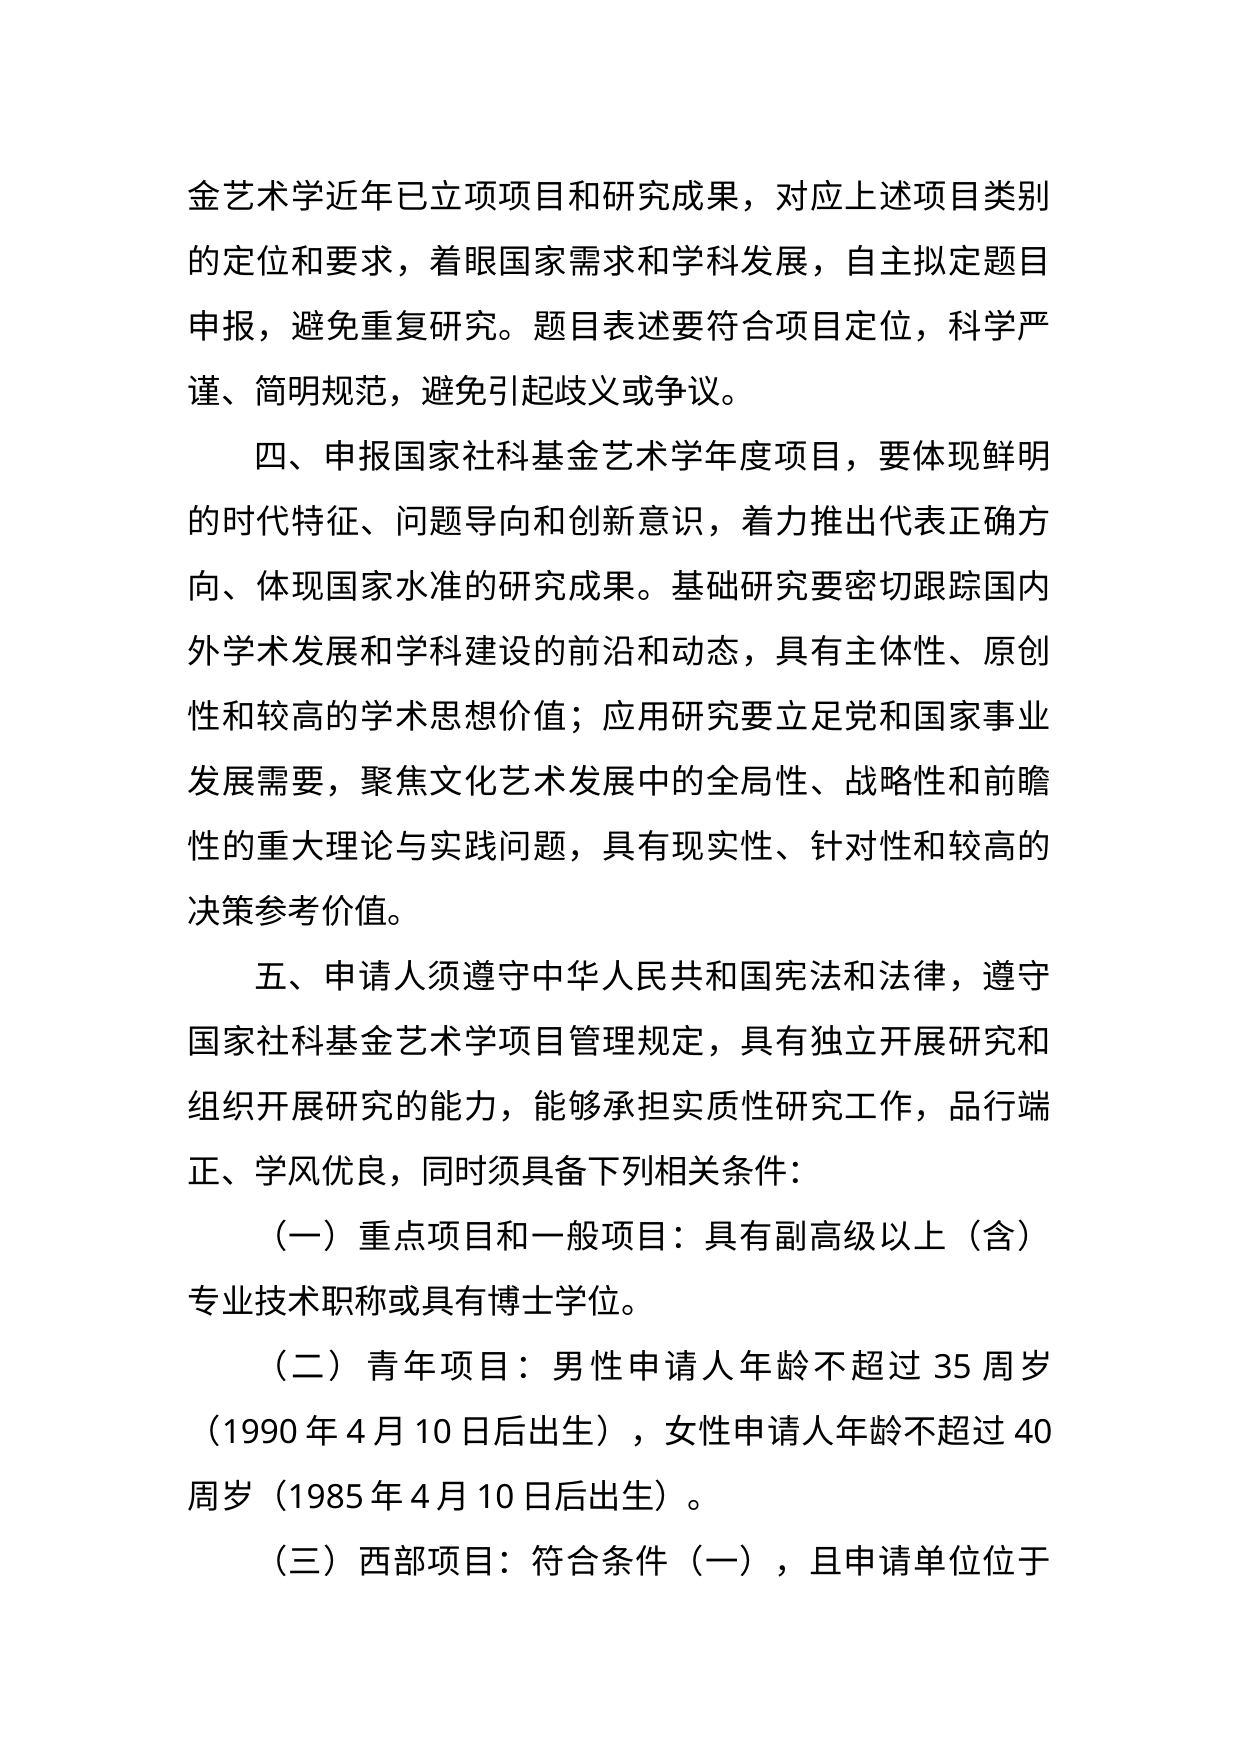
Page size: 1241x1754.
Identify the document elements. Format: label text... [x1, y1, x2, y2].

text 四、申报国家社科基金艺术学年度项目，要体现鲜明的时代特征、问题导向和创新意识，着力推出代表正确方向、体现国家水准的研究成果。基础研究要密切跟踪国内外学术发展和学科建设的前沿和动态，具有主体性、原创性和较高的学术思想价值；应用研究要立足党和国家事业发展需要，聚焦文化艺术发展中的全局性、战略性和前瞻性的重大理论与实践问题，具有现实性、针对性和较高的决策参考价值。 [187, 422, 1053, 942]
text （二）青年项目：男性申请人年龄不超过35周岁（1990年4月10日后出生），女性申请人年龄不超过40周岁（1985年4月10日后出生）。 [187, 1332, 1053, 1527]
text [187, 162, 1053, 422]
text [187, 1527, 1053, 1592]
text （一）重点项目和一般项目：具有副高级以上（含）专业技术职称或具有博士学位。 [187, 1202, 1053, 1332]
text 五、申请人须遵守中华人民共和国宪法和法律，遵守国家社科基金艺术学项目管理规定，具有独立开展研究和组织开展研究的能力，能够承担实质性研究工作，品行端正、学风优良，同时须具备下列相关条件： [187, 942, 1053, 1202]
